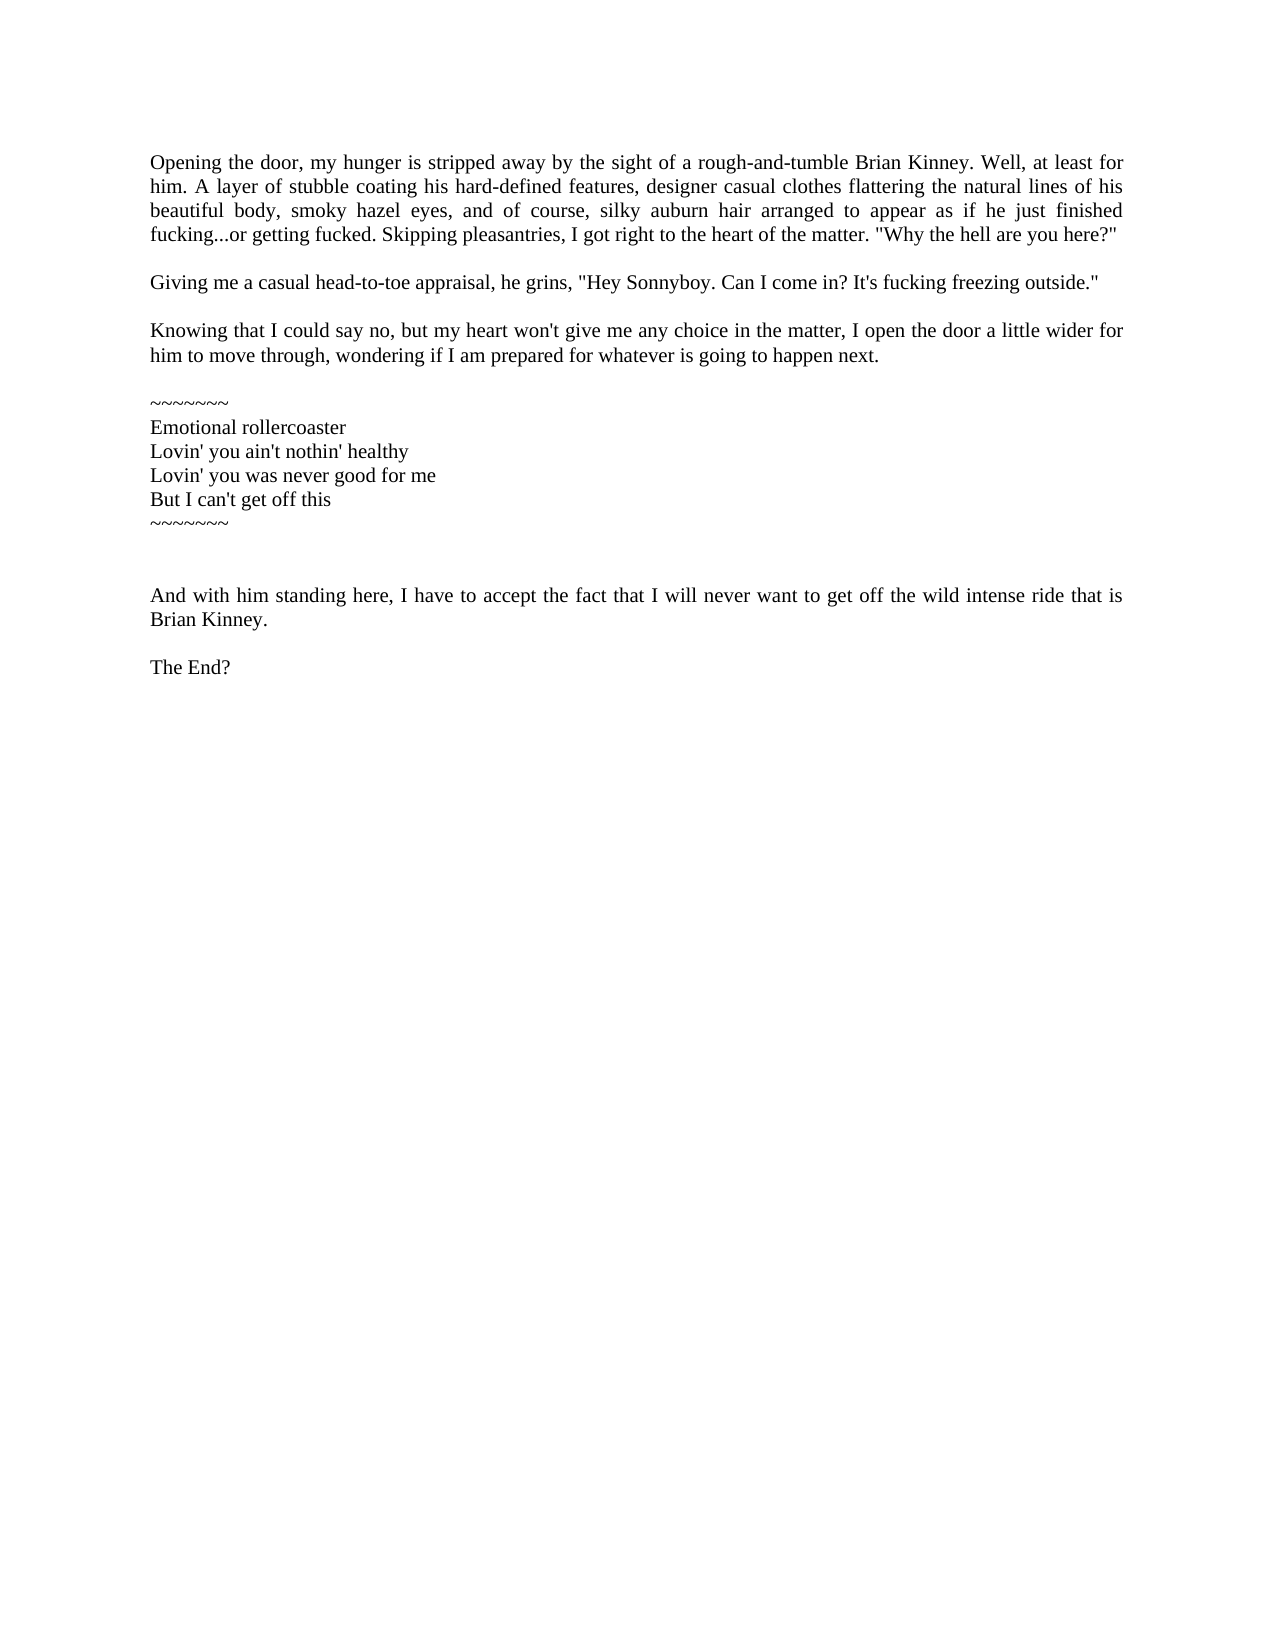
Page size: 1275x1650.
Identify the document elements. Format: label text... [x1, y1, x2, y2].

text Opening the door, my hunger is stripped away by the sight of a rough-and-tumble Brian Kinney. Well, at least for him. A layer of stubble coating his hard-defined features, designer casual clothes flattering the natural lines of his beautiful body, smoky hazel eyes, and of course, silky auburn hair arranged to appear as if he just finished fucking...or getting fucked. Skipping pleasantries, I got right to the heart of the matter. "Why the hell are you here?" [150, 150, 1125, 246]
text Emotional rollercoaster [150, 415, 1125, 439]
text Knowing that I could say no, but my heart won't give me any choice in the matter, I open the door a little wider for him to move through, wondering if I am prepared for whatever is going to happen next. [150, 318, 1125, 367]
text Giving me a casual head-to-toe appraisal, he grins, "Hey Sonnyboy. Can I come in? It's fucking freezing outside." [150, 270, 1125, 294]
text And with him standing here, I have to accept the fact that I will never want to get off the wild intense ride that is Brian Kinney. [150, 583, 1125, 631]
text ~~~~~~~ [150, 391, 1125, 415]
text The End? [150, 655, 1125, 679]
text ~~~~~~~ [150, 511, 1125, 535]
text But I can't get off this [150, 487, 1125, 511]
text Lovin' you was never good for me [150, 463, 1125, 487]
text Lovin' you ain't nothin' healthy [150, 439, 1125, 463]
